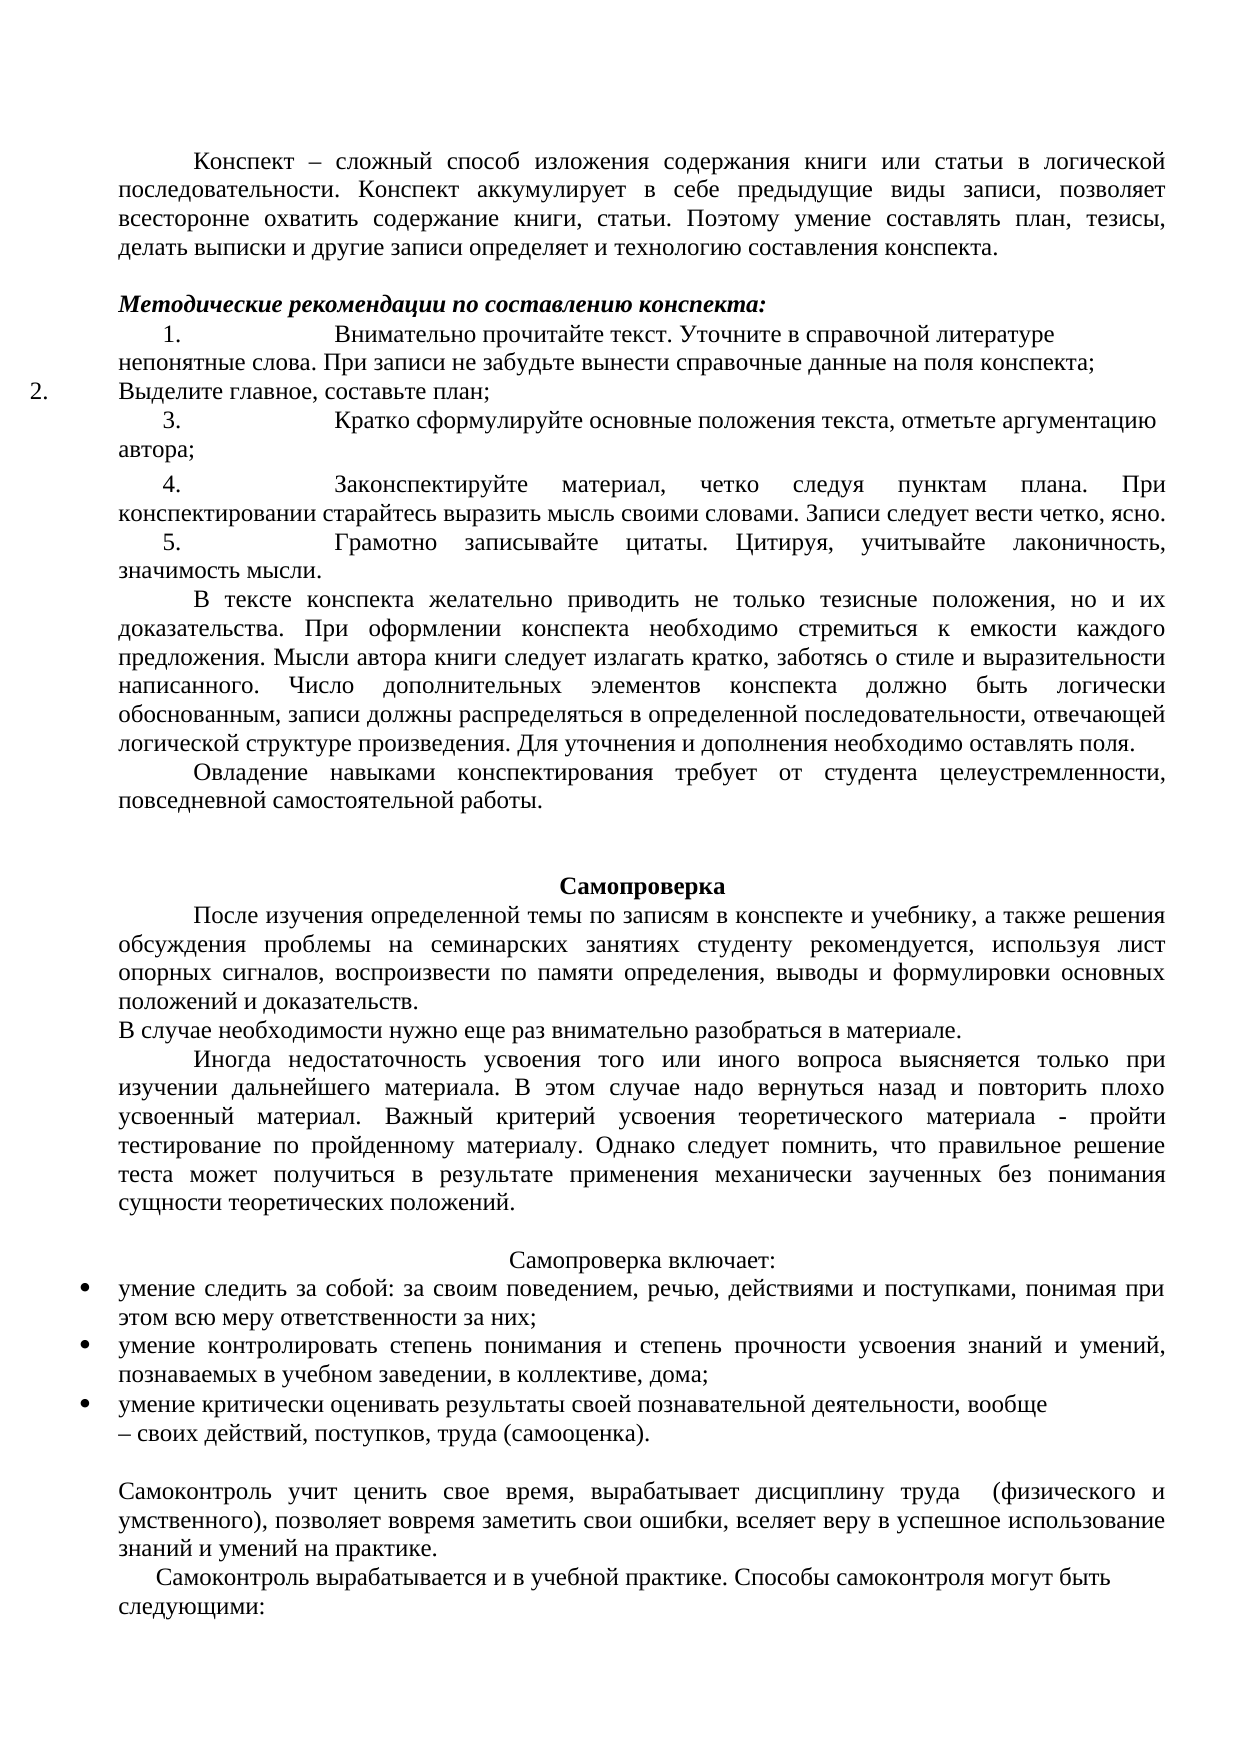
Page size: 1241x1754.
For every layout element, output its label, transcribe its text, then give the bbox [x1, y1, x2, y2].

text Самоконтроль учит ценить свое время, вырабатывает дисциплину труда (физического и умственного), позволяет вовремя заметить свои ошибки, вселяет веру в успешное использование знаний и умений на практике. [118, 1476, 1167, 1562]
list Выделите главное, составьте план; [29, 376, 1167, 405]
text – своих действий, поступков, труда (самооценка). [118, 1419, 1167, 1447]
list умение контролировать степень понимания и степень прочности усвоения знаний и умений, познаваемых в учебном заведении, в коллективе, дома; [81, 1331, 1167, 1388]
list Грамотно записывайте цитаты. Цитируя, учитывайте лаконичность, значимость мысли. [118, 527, 1167, 584]
list умение критически оценивать результаты своей познавательной деятельности, вообще [81, 1388, 1167, 1419]
list Законспектируйте материал, четко следуя пунктам плана. При конспектировании старайтесь выразить мысль своими словами. Записи следует вести четко, ясно. [118, 469, 1167, 527]
text Самопроверка [118, 871, 1167, 900]
list умение следить за собой: за своим поведением, речью, действиями и поступками, понимая при этом всю меру ответственности за них; [81, 1274, 1167, 1330]
text Самопроверка включает: [118, 1245, 1167, 1274]
text Конспект – сложный способ изложения содержания книги или статьи в логической последовательности. Конспект аккумулирует в себе предыдущие виды записи, позволяет всесторонне охватить содержание книги, статьи. Поэтому умение составлять план, тезисы, делать выписки и другие записи определяет и технологию составления конспекта. [118, 146, 1167, 261]
list Кратко сформулируйте основные положения текста, отметьте аргументацию автора; [118, 405, 1167, 462]
text В тексте конспекта желательно приводить не только тезисные положения, но и их доказательства. При оформлении конспекта необходимо стремиться к емкости каждого предложения. Мысли автора книги следует излагать кратко, заботясь о стиле и выразительности написанного. Число дополнительных элементов конспекта должно быть логически обоснованным, записи должны распределяться в определенной последовательности, отвечающей логической структуре произведения. Для уточнения и дополнения необходимо оставлять поля. [118, 584, 1167, 757]
text В случае необходимости нужно еще раз внимательно разобраться в материале. [118, 1015, 1167, 1044]
list Внимательно прочитайте текст. Уточните в справочной литературе непонятные слова. При записи не забудьте вынести справочные данные на поля конспекта; [118, 319, 1167, 376]
text После изучения определенной темы по записям в конспекте и учебнику, а также решения обсуждения проблемы на семинарских занятиях студенту рекомендуется, используя лист опорных сигналов, воспроизвести по памяти определения, выводы и формулировки основных положений и доказательств. [118, 900, 1167, 1015]
text Самоконтроль вырабатывается и в учебной практике. Способы самоконтроля могут быть следующими: [118, 1562, 1167, 1620]
text Методические рекомендации по составлению конспекта: [118, 290, 1167, 319]
text Овладение навыками конспектирования требует от студента целеустремленности, повседневной самостоятельной работы. [118, 757, 1167, 814]
text Иногда недостаточность усвоения того или иного вопроса выясняется только при изучении дальнейшего материала. В этом случае надо вернуться назад и повторить плохо усвоенный материал. Важный критерий усвоения теоретического материала - пройти тестирование по пройденному материалу. Однако следует помнить, что правильное решение теста может получиться в результате применения механически заученных без понимания сущности теоретических положений. [118, 1044, 1167, 1216]
